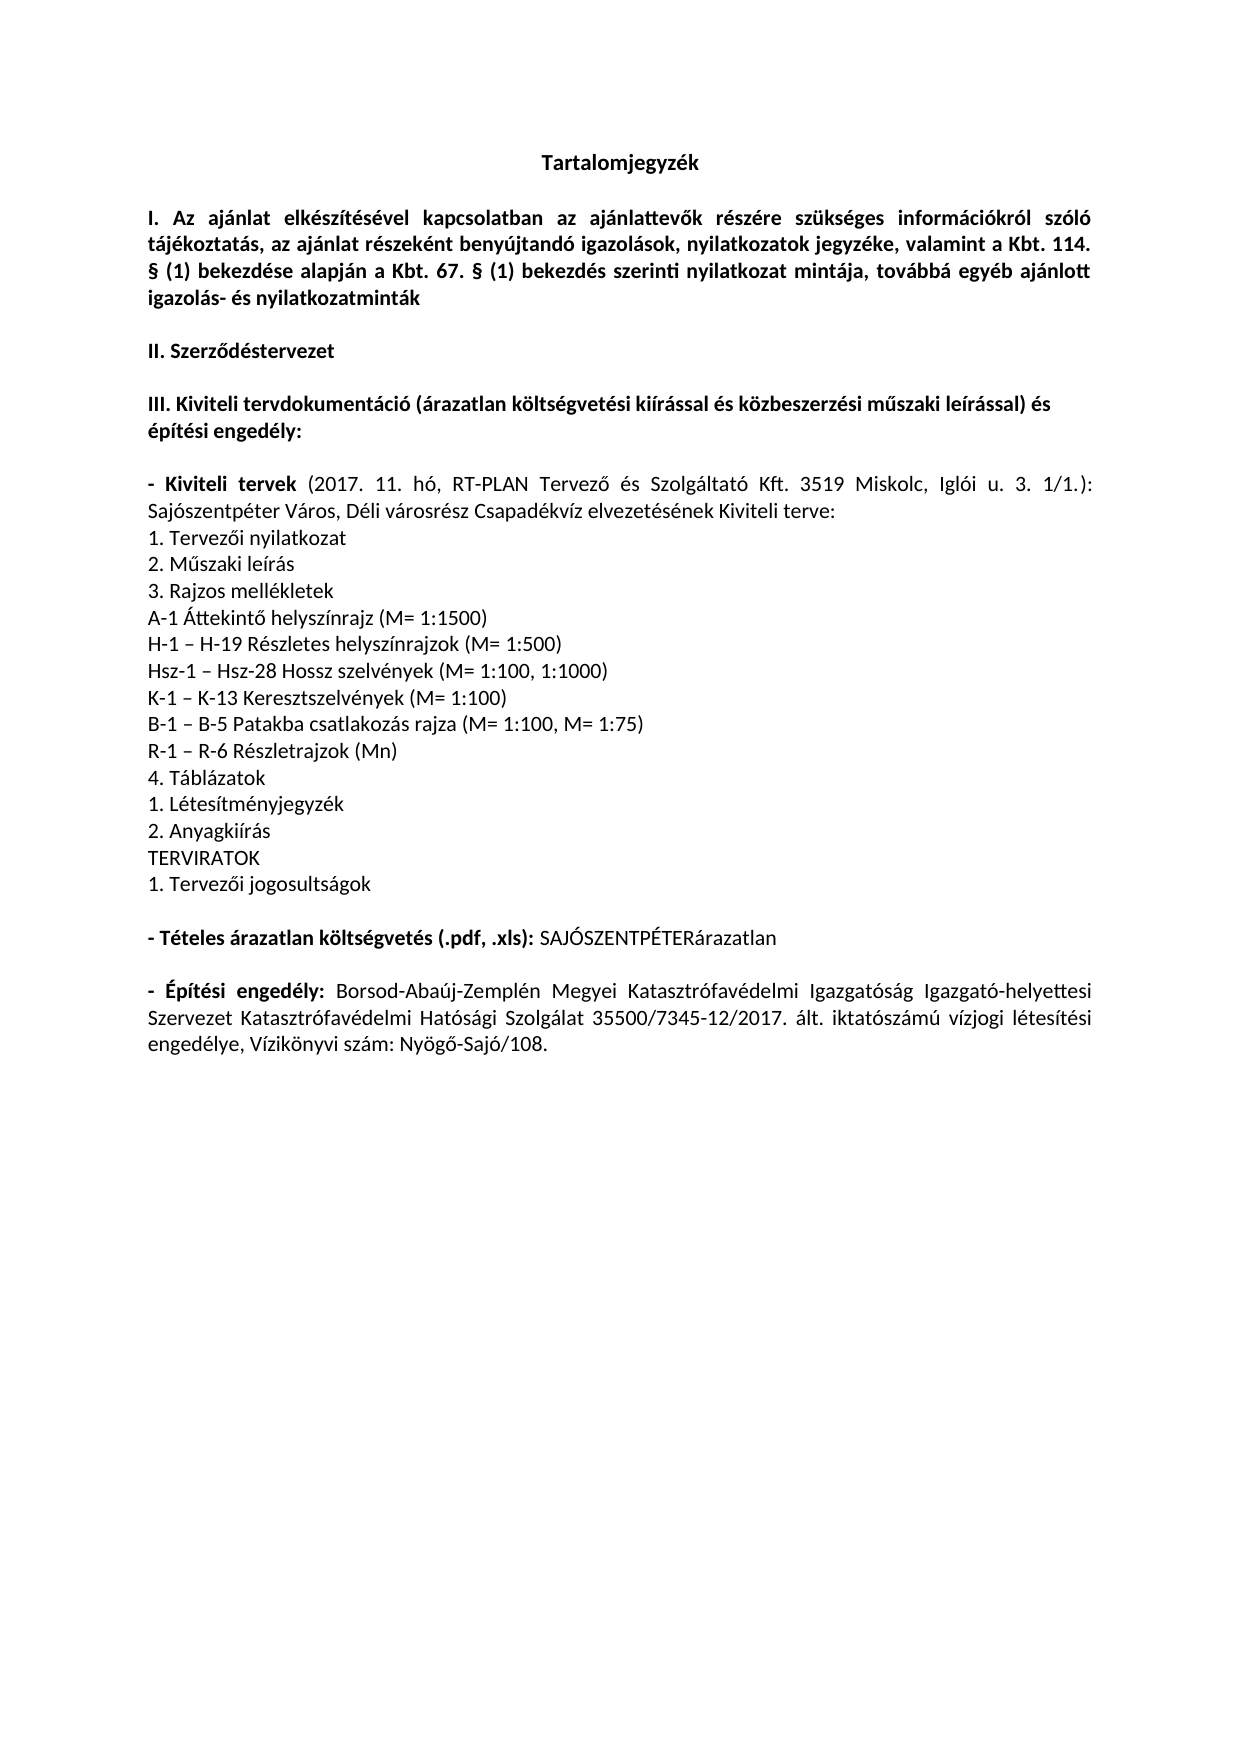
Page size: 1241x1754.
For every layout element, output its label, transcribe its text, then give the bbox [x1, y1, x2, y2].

text H-1 – H-19 Részletes helyszínrajzok (M= 1:500) [148, 630, 1093, 657]
text 1. Tervezői nyilatkozat [148, 524, 1093, 550]
text 2. Anyagkiírás [148, 817, 1093, 844]
text 1. Létesítményjegyzék [148, 790, 1093, 817]
text Tartalomjegyzék [148, 148, 1093, 176]
text I. Az ajánlat elkészítésével kapcsolatban az ajánlattevők részére szükséges információkról szóló tájékoztatás, az ajánlat részeként benyújtandó igazolások, nyilatkozatok jegyzéke, valamint a Kbt. 114. § (1) bekezdése alapján a Kbt. 67. § (1) bekezdés szerinti nyilatkozat mintája, továbbá egyéb ajánlott igazolás- és nyilatkozatminták [148, 204, 1093, 310]
text TERVIRATOK [148, 844, 1093, 870]
text B-1 – B-5 Patakba csatlakozás rajza (M= 1:100, M= 1:75) [148, 710, 1093, 737]
text K-1 – K-13 Keresztszelvények (M= 1:100) [148, 684, 1093, 710]
text 1. Tervezői jogosultságok [148, 870, 1093, 897]
text 4. Táblázatok [148, 764, 1093, 790]
text A-1 Áttekintő helyszínrajz (M= 1:1500) [148, 604, 1093, 630]
text - Kiviteli tervek (2017. 11. hó, RT-PLAN Tervező és Szolgáltató Kft. 3519 Miskolc, Iglói u. 3. 1/1.): Sajószentpéter Város, Déli városrész Csapadékvíz elvezetésének Kiviteli terve: [148, 470, 1093, 524]
text R-1 – R-6 Részletrajzok (Mn) [148, 737, 1093, 764]
text II. Szerződéstervezet [148, 337, 1093, 364]
text - Építési engedély: Borsod-Abaúj-Zemplén Megyei Katasztrófavédelmi Igazgatóság Igazgató-helyettesi Szervezet Katasztrófavédelmi Hatósági Szolgálat 35500/7345-12/2017. ált. iktatószámú vízjogi létesítési engedélye, Vízikönyvi szám: Nyögő-Sajó/108. [148, 977, 1093, 1057]
text III. Kiviteli tervdokumentáció (árazatlan költségvetési kiírással és közbeszerzési műszaki leírással) és építési engedély: [148, 390, 1093, 444]
text - Tételes árazatlan költségvetés (.pdf, .xls): SAJÓSZENTPÉTERárazatlan [148, 924, 1093, 950]
text 3. Rajzos mellékletek [148, 577, 1093, 604]
text Hsz-1 – Hsz-28 Hossz szelvények (M= 1:100, 1:1000) [148, 657, 1093, 684]
text 2. Műszaki leírás [148, 550, 1093, 577]
